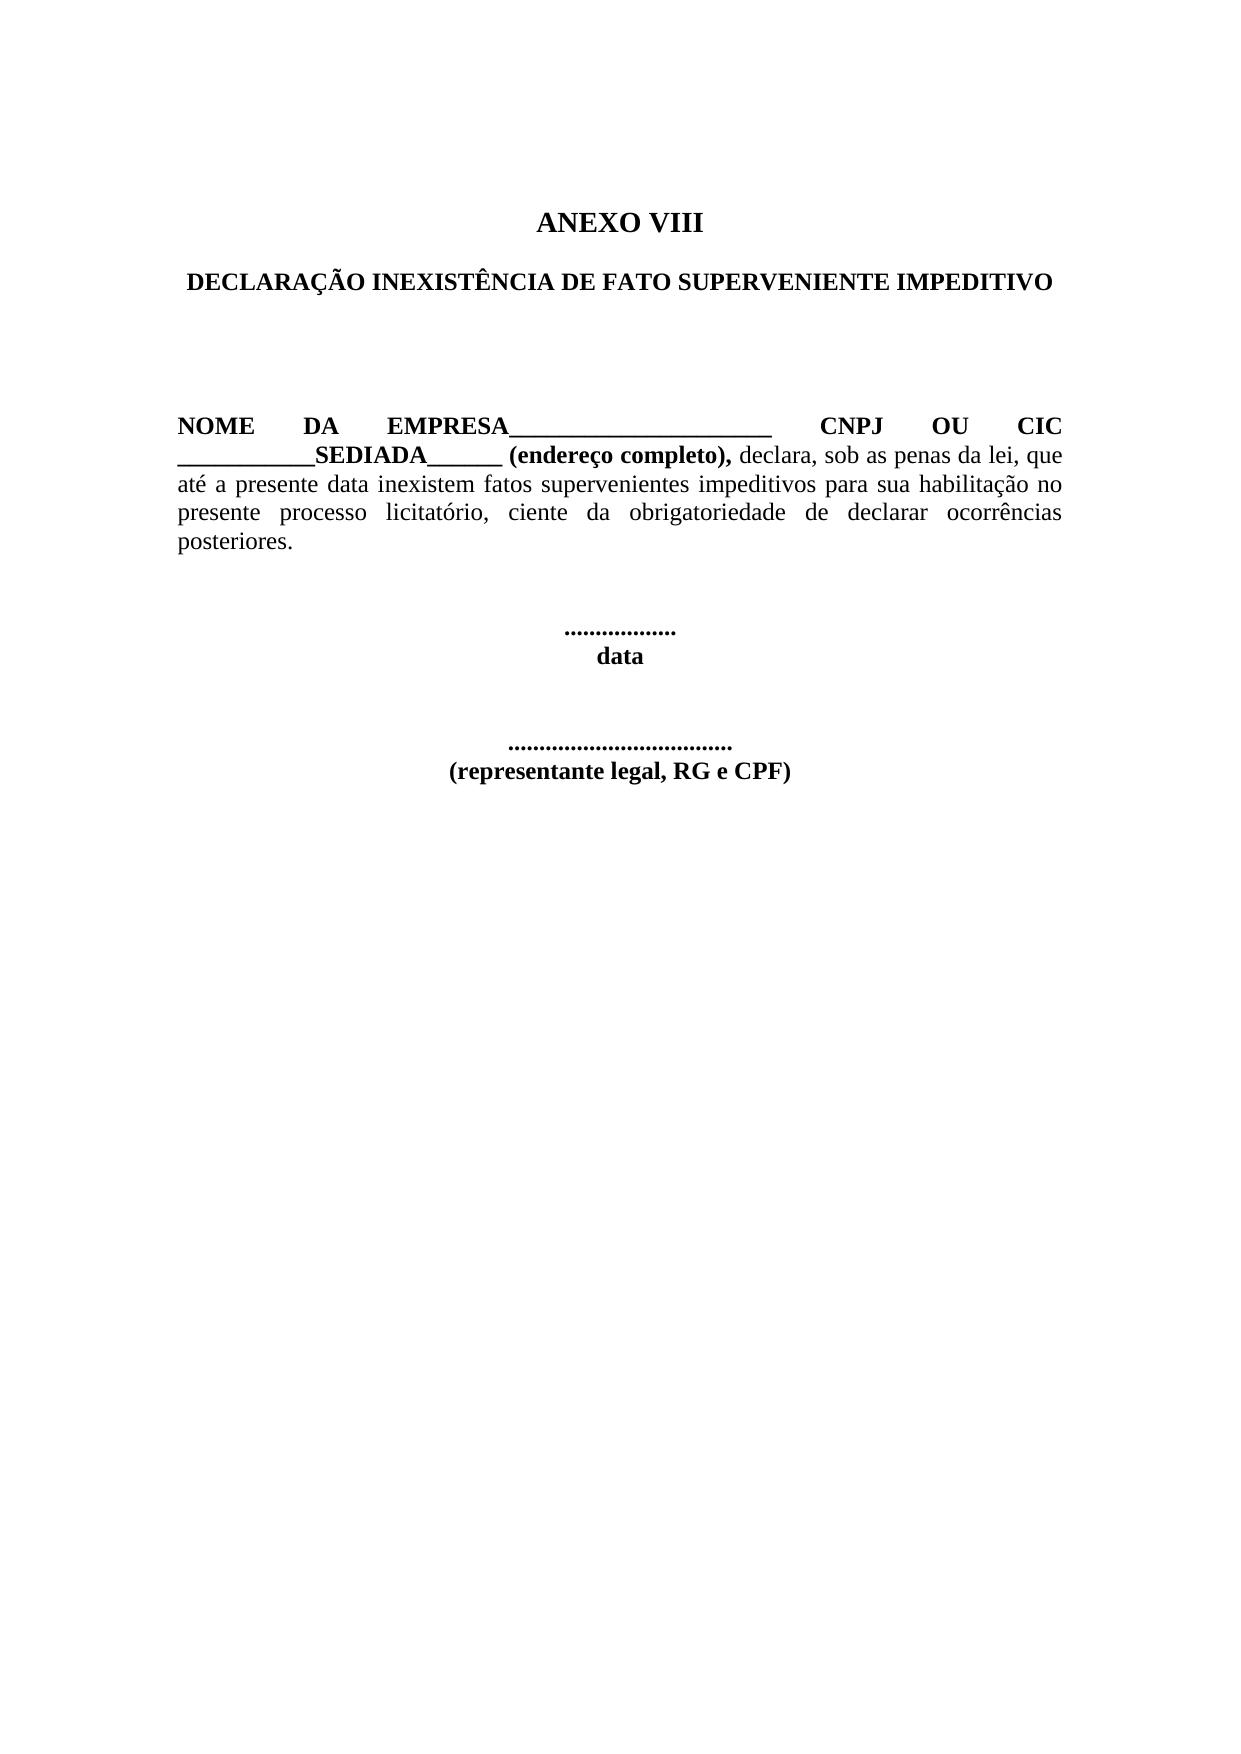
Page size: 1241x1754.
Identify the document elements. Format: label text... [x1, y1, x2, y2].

text ANEXO VIII [177, 205, 1063, 239]
text NOME DA EMPRESA_____________________ CNPJ OU CIC ___________SEDIADA______ (endereço completo), declara, sob as penas da lei, que até a presente data inexistem fatos supervenientes impeditivos para sua habilitação no presente processo licitatório, ciente da obrigatoriedade de declarar ocorrências posteriores. [177, 411, 1063, 555]
text (representante legal, RG e CPF) [177, 756, 1063, 785]
subtitle DECLARAÇÃO INEXISTÊNCIA DE FATO SUPERVENIENTE IMPEDITIVO [177, 267, 1063, 296]
text data [177, 641, 1063, 670]
text .................. [177, 612, 1063, 641]
text .................................... [177, 727, 1063, 756]
